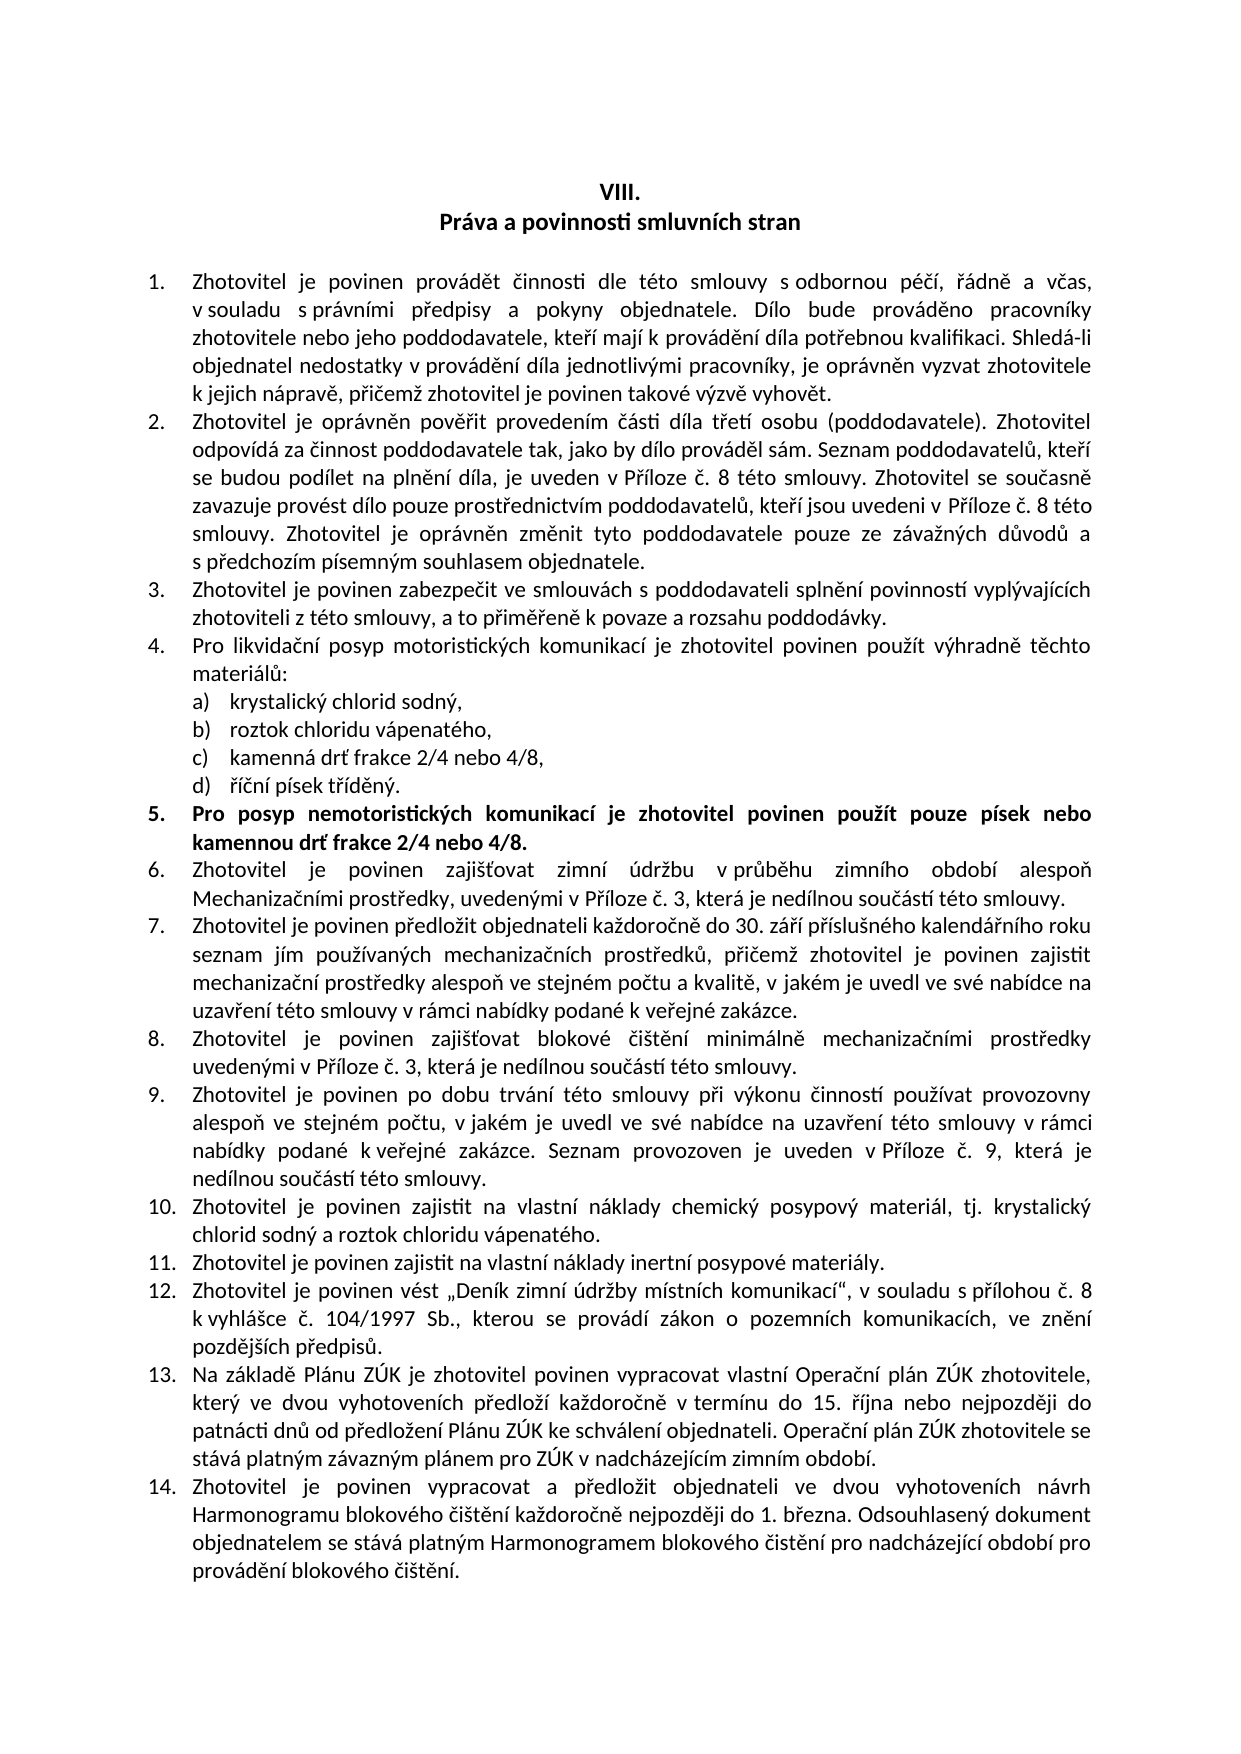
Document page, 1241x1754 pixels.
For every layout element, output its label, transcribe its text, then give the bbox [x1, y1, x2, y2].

list kamenná drť frakce 2/4 nebo 4/8, [192, 743, 1093, 772]
list Zhotovitel je povinen zajistit na vlastní náklady chemický posypový materiál, tj. krystalický chlorid sodný a roztok chloridu vápenatého. [148, 1192, 1093, 1248]
list Zhotovitel je povinen předložit objednateli každoročně do 30. září příslušného kalendářního roku seznam jím používaných mechanizačních prostředků, přičemž zhotovitel je povinen zajistit mechanizační prostředky alespoň ve stejném počtu a kvalitě, v jakém je uvedl ve své nabídce na uzavření této smlouvy v rámci nabídky podané k veřejné zakázce. [148, 912, 1093, 1024]
list Zhotovitel je povinen zajišťovat zimní údržbu v průběhu zimního období alespoň Mechanizačními prostředky, uvedenými v Příloze č. 3, která je nedílnou součástí této smlouvy. [148, 856, 1093, 912]
list říční písek tříděný. [192, 772, 1093, 799]
text Práva a povinnosti smluvních stran [148, 206, 1093, 237]
list Zhotovitel je povinen provádět činnosti dle této smlouvy s odbornou péčí, řádně a včas, v souladu s právními předpisy a pokyny objednatele. Dílo bude prováděno pracovníky zhotovitele nebo jeho poddodavatele, kteří mají k provádění díla potřebnou kvalifikaci. Shledá-li objednatel nedostatky v provádění díla jednotlivými pracovníky, je oprávněn vyzvat zhotovitele k jejich nápravě, přičemž zhotovitel je povinen takové výzvě vyhovět. [148, 267, 1093, 407]
list Zhotovitel je povinen zajišťovat blokové čištění minimálně mechanizačními prostředky uvedenými v Příloze č. 3, která je nedílnou součástí této smlouvy. [148, 1024, 1093, 1080]
list Zhotovitel je povinen vést „Deník zimní údržby místních komunikací“, v souladu s přílohou č. 8 k vyhlášce č. 104/1997 Sb., kterou se provádí zákon o pozemních komunikacích, ve znění pozdějších předpisů. [148, 1276, 1093, 1360]
list Zhotovitel je oprávněn pověřit provedením části díla třetí osobu (poddodavatele). Zhotovitel odpovídá za činnost poddodavatele tak, jako by dílo prováděl sám. Seznam poddodavatelů, kteří se budou podílet na plnění díla, je uveden v Příloze č. 8 této smlouvy. Zhotovitel se současně zavazuje provést dílo pouze prostřednictvím poddodavatelů, kteří jsou uvedeni v Příloze č. 8 této smlouvy. Zhotovitel je oprávněn změnit tyto poddodavatele pouze ze závažných důvodů a s předchozím písemným souhlasem objednatele. [148, 407, 1093, 575]
list roztok chloridu vápenatého, [192, 716, 1093, 743]
list Na základě Plánu ZÚK je zhotovitel povinen vypracovat vlastní Operační plán ZÚK zhotovitele, který ve dvou vyhotoveních předloží každoročně v termínu do 15. října nebo nejpozději do patnácti dnů od předložení Plánu ZÚK ke schválení objednateli. Operační plán ZÚK zhotovitele se stává platným závazným plánem pro ZÚK v nadcházejícím zimním období. [148, 1360, 1093, 1472]
list Zhotovitel je povinen vypracovat a předložit objednateli ve dvou vyhotoveních návrh Harmonogramu blokového čištění každoročně nejpozději do 1. března. Odsouhlasený dokument objednatelem se stává platným Harmonogramem blokového čistění pro nadcházející období pro provádění blokového čištění. [148, 1472, 1093, 1584]
list Zhotovitel je povinen zabezpečit ve smlouvách s poddodavateli splnění povinností vyplývajících zhotoviteli z této smlouvy, a to přiměřeně k povaze a rozsahu poddodávky. [148, 575, 1093, 631]
list Pro likvidační posyp motoristických komunikací je zhotovitel povinen použít výhradně těchto materiálů: [148, 631, 1093, 687]
list Pro posyp nemotoristických komunikací je zhotovitel povinen použít pouze písek nebo kamennou drť frakce 2/4 nebo 4/8. [148, 799, 1093, 856]
text VIII. [148, 176, 1093, 206]
list Zhotovitel je povinen po dobu trvání této smlouvy při výkonu činností používat provozovny alespoň ve stejném počtu, v jakém je uvedl ve své nabídce na uzavření této smlouvy v rámci nabídky podané k veřejné zakázce. Seznam provozoven je uveden v Příloze č. 9, která je nedílnou součástí této smlouvy. [148, 1080, 1093, 1192]
list krystalický chlorid sodný, [192, 687, 1093, 716]
list Zhotovitel je povinen zajistit na vlastní náklady inertní posypové materiály. [148, 1248, 1093, 1276]
